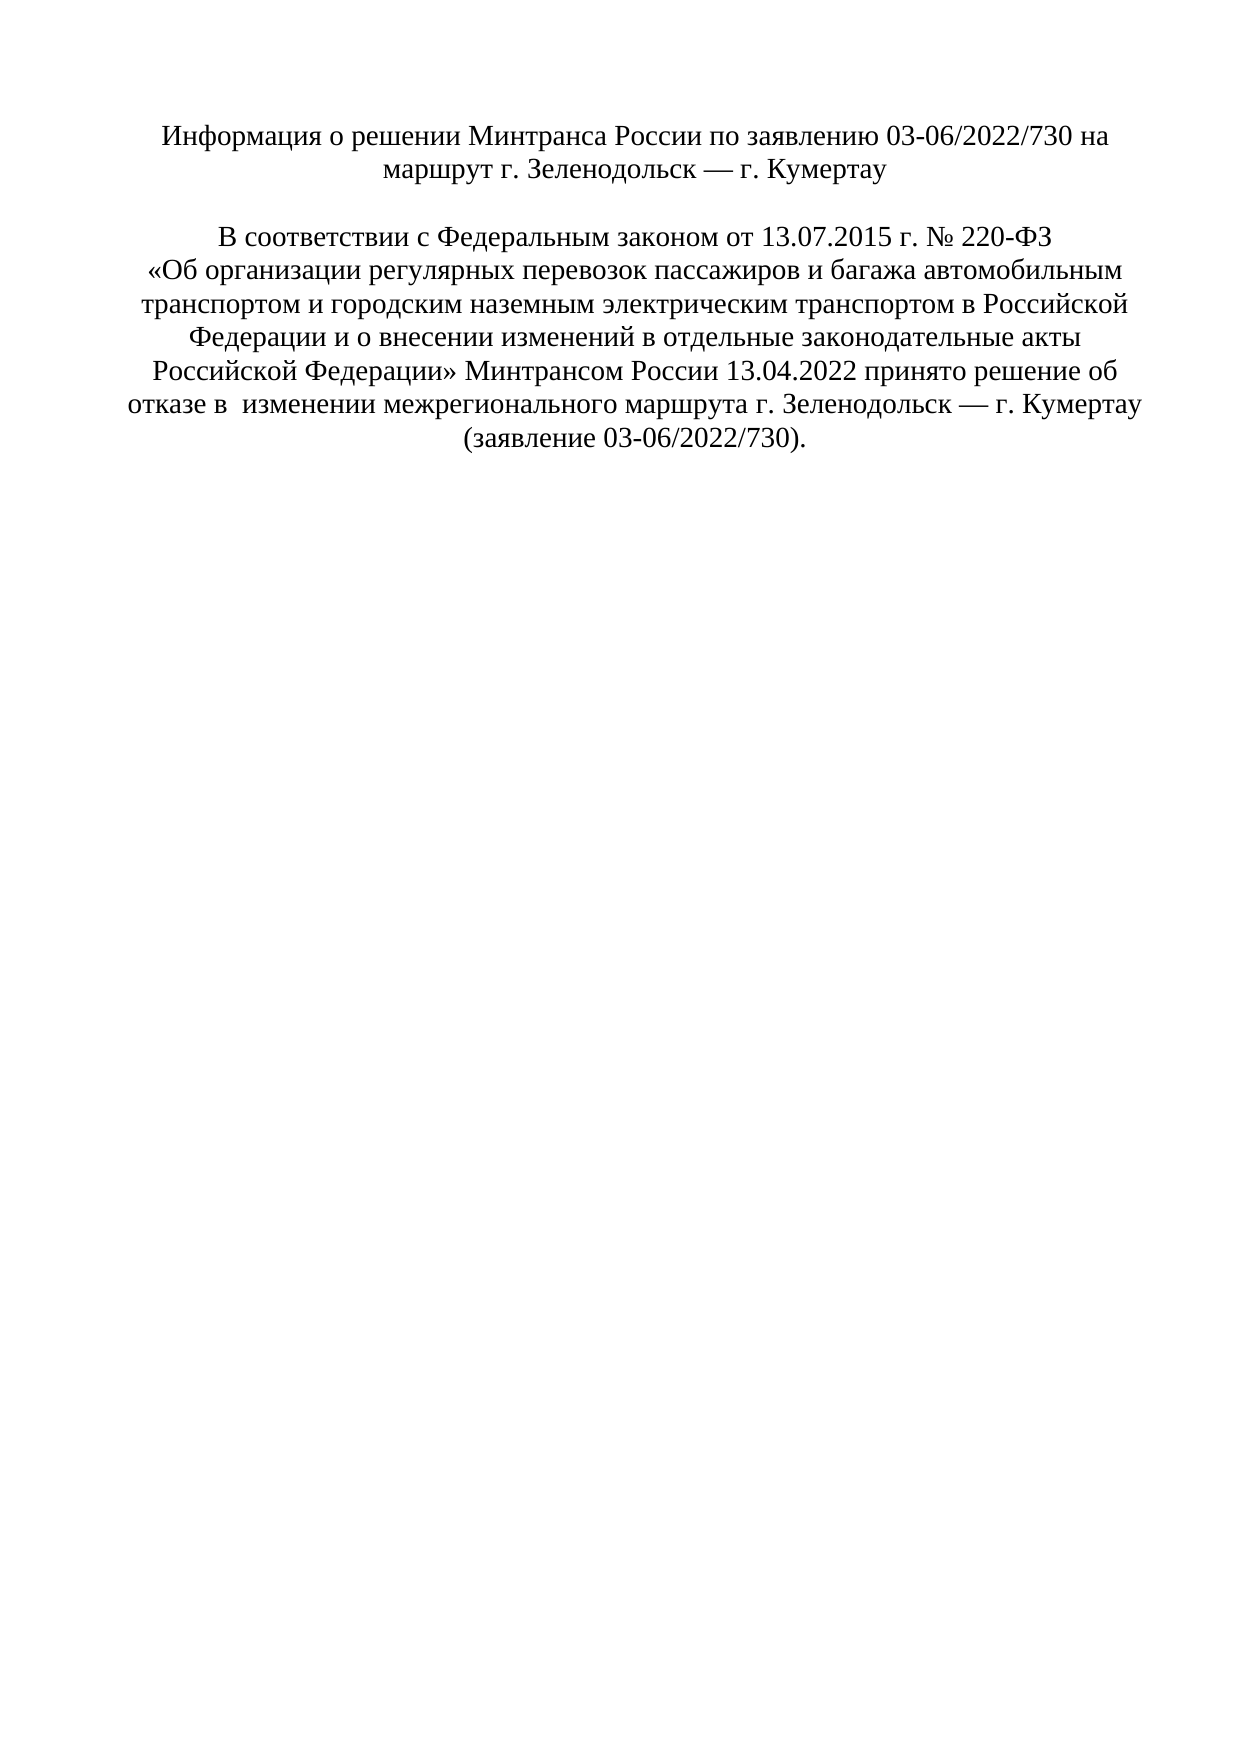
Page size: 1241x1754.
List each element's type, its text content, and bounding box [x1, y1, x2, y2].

text В соответствии с Федеральным законом от 13.07.2015 г. № 220-ФЗ «Об организации регулярных перевозок пассажиров и багажа автомобильным транспортом и городским наземным электрическим транспортом в Российской Федерации и о внесении изменений в отдельные законодательные акты Российской Федерации» Минтрансом России 13.04.2022 принято решение об отказе в изменении межрегионального маршрута г. Зеленодольск — г. Кумертау (заявление 03-06/2022/730). [118, 219, 1152, 453]
text Информация о решении Минтранса России по заявлению 03-06/2022/730 на маршрут г. Зеленодольск — г. Кумертау [118, 118, 1152, 185]
